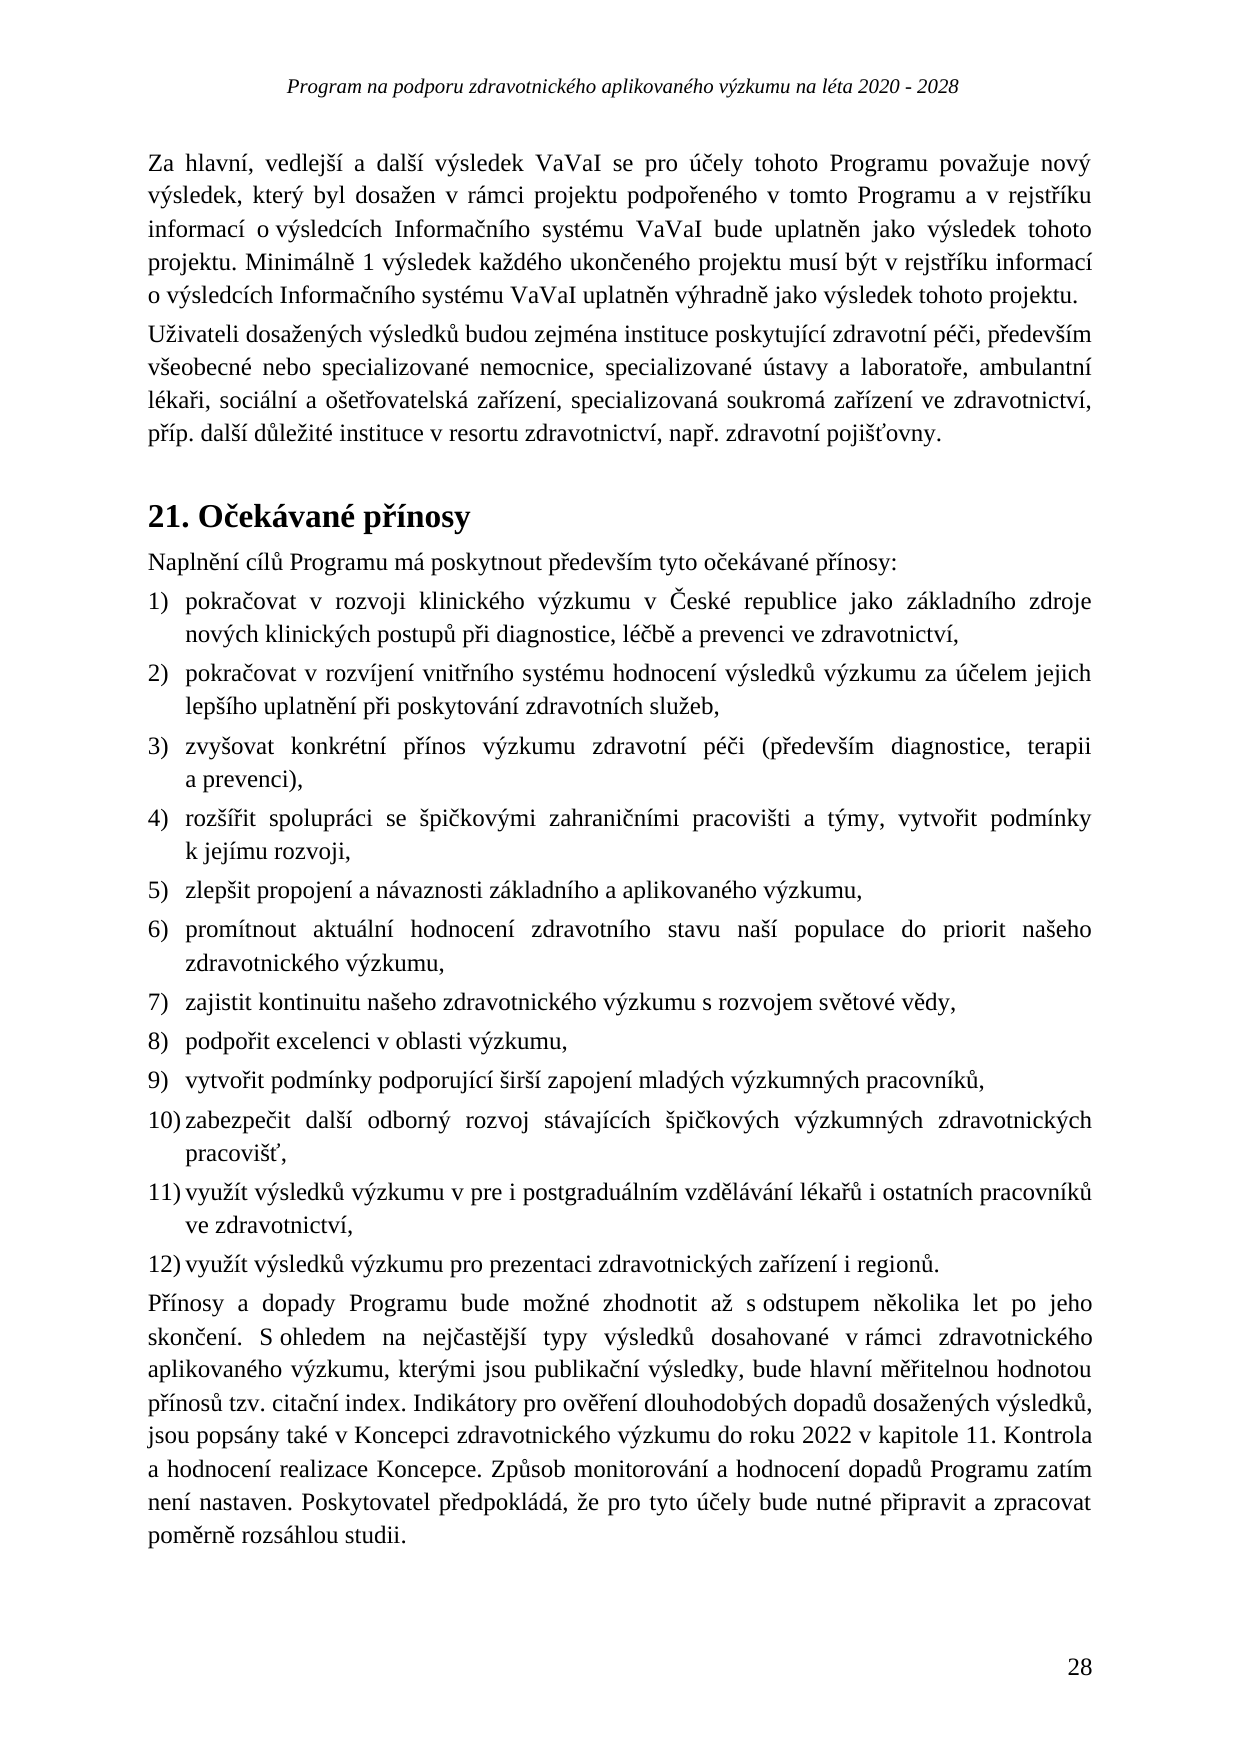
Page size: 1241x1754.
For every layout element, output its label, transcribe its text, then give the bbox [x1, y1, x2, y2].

list zajistit kontinuitu našeho zdravotnického výzkumu s rozvojem světové vědy, [148, 987, 1093, 1016]
list pokračovat v rozvíjení vnitřního systému hodnocení výsledků výzkumu za účelem jejich lepšího uplatnění při poskytování zdravotních služeb, [148, 658, 1093, 720]
list zlepšit propojení a návaznosti základního a aplikovaného výzkumu, [148, 875, 1093, 904]
text Přínosy a dopady Programu bude možné zhodnotit až s odstupem několika let po jeho skončení. S ohledem na nejčastější typy výsledků dosahované v rámci zdravotnického aplikovaného výzkumu, kterými jsou publikační výsledky, bude hlavní měřitelnou hodnotou přínosů tzv. citační index. Indikátory pro ověření dlouhodobých dopadů dosažených výsledků, jsou popsány také v Koncepci zdravotnického výzkumu do roku 2022 v kapitole 11. Kontrola a hodnocení realizace Koncepce. Způsob monitorování a hodnocení dopadů Programu zatím není nastaven. Poskytovatel předpokládá, že pro tyto účely bude nutné připravit a zpracovat poměrně rozsáhlou studii. [148, 1288, 1093, 1548]
list pokračovat v rozvoji klinického výzkumu v České republice jako základního zdroje nových klinických postupů při diagnostice, léčbě a prevenci ve zdravotnictví, [148, 586, 1093, 648]
list rozšířit spolupráci se špičkovými zahraničními pracovišti a týmy, vytvořit podmínky k jejímu rozvoji, [148, 803, 1093, 865]
text Uživateli dosažených výsledků budou zejména instituce poskytující zdravotní péči, především všeobecné nebo specializované nemocnice, specializované ústavy a laboratoře, ambulantní lékaři, sociální a ošetřovatelská zařízení, specializovaná soukromá zařízení ve zdravotnictví, příp. další důležité instituce v resortu zdravotnictví, např. zdravotní pojišťovny. [148, 319, 1093, 447]
list podpořit excelenci v oblasti výzkumu, [148, 1026, 1093, 1055]
text Za hlavní, vedlejší a další výsledek VaVaI se pro účely tohoto Programu považuje nový výsledek, který byl dosažen v rámci projektu podpořeného v tomto Programu a v rejstříku informací o výsledcích Informačního systému VaVaI bude uplatněn jako výsledek tohoto projektu. Minimálně 1 výsledek každého ukončeného projektu musí být v rejstříku informací o výsledcích Informačního systému VaVaI uplatněn výhradně jako výsledek tohoto projektu. [148, 148, 1093, 308]
list využít výsledků výzkumu v pre i postgraduálním vzdělávání lékařů i ostatních pracovníků ve zdravotnictví, [148, 1177, 1093, 1239]
list využít výsledků výzkumu pro prezentaci zdravotnických zařízení i regionů. [148, 1249, 1093, 1278]
list vytvořit podmínky podporující širší zapojení mladých výzkumných pracovníků, [148, 1065, 1093, 1094]
list zvyšovat konkrétní přínos výzkumu zdravotní péči (především diagnostice, terapii a prevenci), [148, 731, 1093, 792]
list zabezpečit další odborný rozvoj stávajících špičkových výzkumných zdravotnických pracovišť, [148, 1105, 1093, 1166]
subtitle 21. Očekávané přínosy [148, 497, 1093, 535]
text Naplnění cílů Programu má poskytnout především tyto očekávané přínosy: [148, 547, 1093, 576]
list promítnout aktuální hodnocení zdravotního stavu naší populace do priorit našeho zdravotnického výzkumu, [148, 914, 1093, 976]
